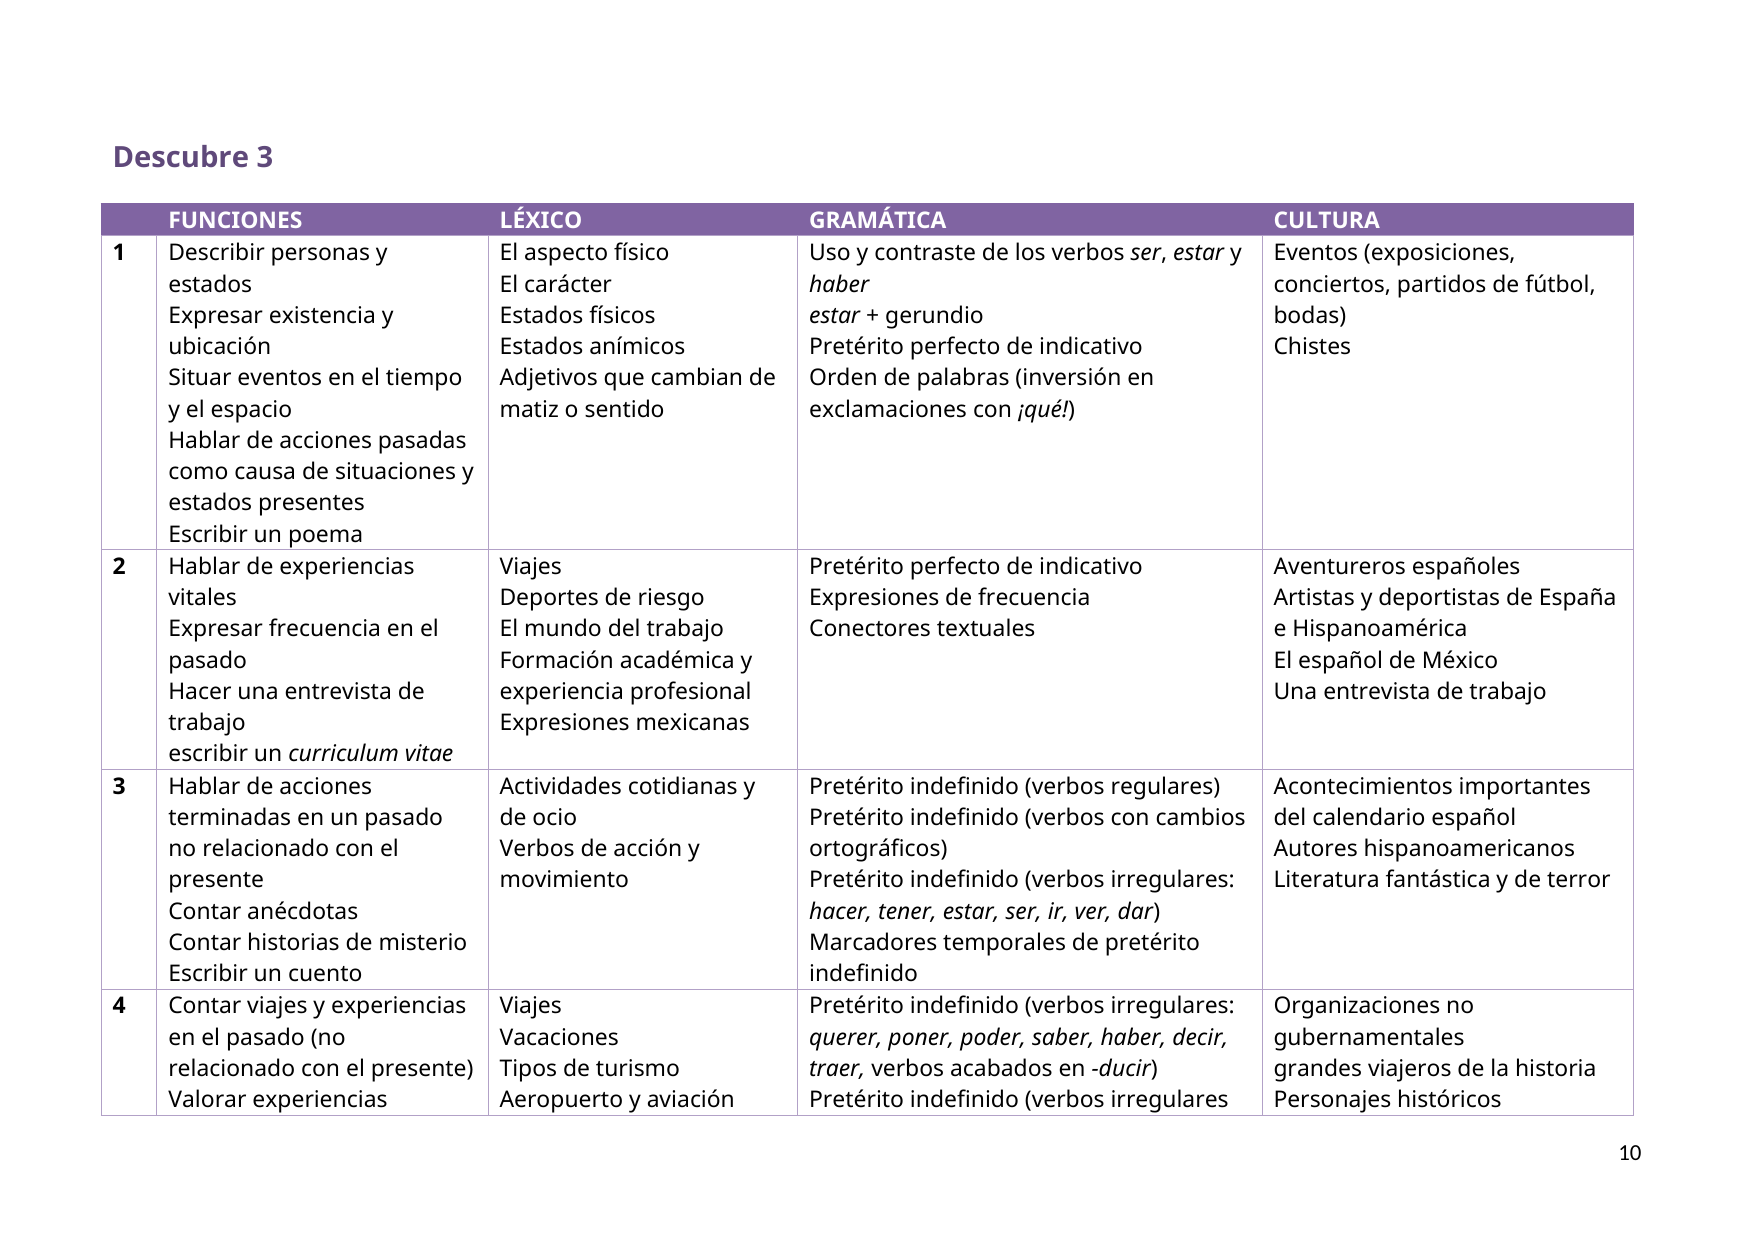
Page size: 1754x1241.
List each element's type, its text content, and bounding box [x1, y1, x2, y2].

table_header GRAMÁTICA [798, 204, 1262, 235]
table_cell Eventos (exposiciones, conciertos, partidos de fútbol, bodas) Chistes [1263, 236, 1633, 549]
text Descubre 3 [112, 137, 1641, 176]
table_cell 4 [102, 990, 156, 1114]
table_cell Hablar de experiencias vitales Expresar frecuencia en el pasado Hacer una entrevista de trabajo escribir un curriculum vitae [157, 550, 488, 769]
table_cell Pretérito indefinido (verbos regulares) Pretérito indefinido (verbos con cambios ortográficos) Pretérito indefinido (verbos irregulares: hacer, tener, estar, ser, ir, ver, dar) Marcadores temporales de pretérito indefinido [798, 770, 1262, 988]
table_cell 3 [102, 770, 156, 988]
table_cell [1263, 990, 1633, 1114]
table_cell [798, 990, 1262, 1114]
table_header CULTURA [1263, 204, 1633, 235]
table_cell Viajes Deportes de riesgo El mundo del trabajo Formación académica y experiencia profesional Expresiones mexicanas [489, 550, 797, 769]
table_cell Pretérito perfecto de indicativo Expresiones de frecuencia Conectores textuales [798, 550, 1262, 769]
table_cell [157, 990, 488, 1114]
table_cell El aspecto físico El carácter Estados físicos Estados anímicos Adjetivos que cambian de matiz o sentido [489, 236, 797, 549]
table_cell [489, 990, 797, 1114]
table_cell Acontecimientos importantes del calendario español Autores hispanoamericanos Literatura fantástica y de terror [1263, 770, 1633, 988]
table_header FUNCIONES [157, 204, 488, 235]
table_header LÉXICO [489, 204, 797, 235]
table_cell 1 [102, 236, 156, 549]
table_cell Uso y contraste de los verbos ser, estar y haber estar + gerundio Pretérito perfecto de indicativo Orden de palabras (inversión en exclamaciones con ¡qué!) [798, 236, 1262, 549]
table_cell Aventureros españoles Artistas y deportistas de España e Hispanoamérica El español de México Una entrevista de trabajo [1263, 550, 1633, 769]
table_cell 2 [102, 550, 156, 769]
table_cell Actividades cotidianas y de ocio Verbos de acción y movimiento [489, 770, 797, 988]
table_header [102, 204, 156, 235]
table_cell Describir personas y estados Expresar existencia y ubicación Situar eventos en el tiempo y el espacio Hablar de acciones pasadas como causa de situaciones y estados presentes Escribir un poema [157, 236, 488, 549]
table_cell Hablar de acciones terminadas en un pasado no relacionado con el presente Contar anécdotas Contar historias de misterio Escribir un cuento [157, 770, 488, 988]
